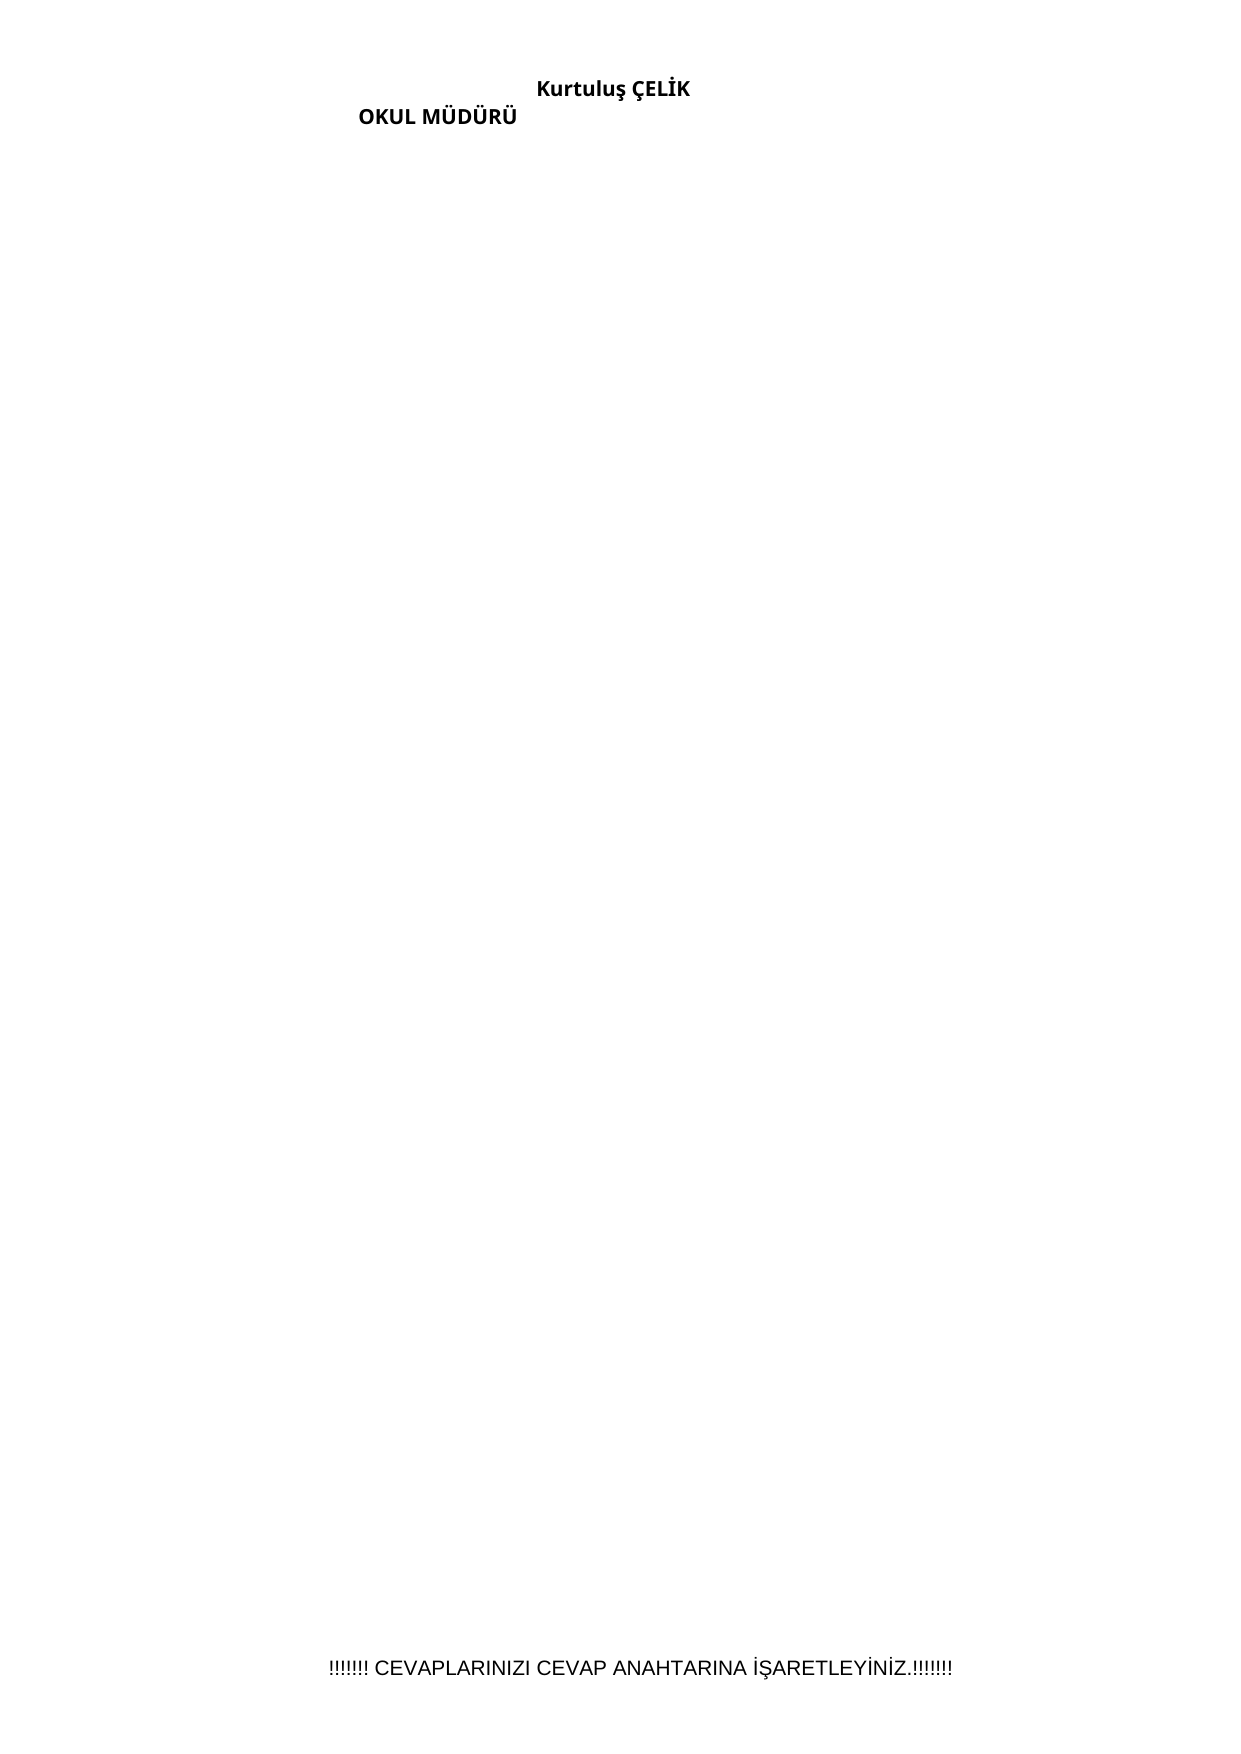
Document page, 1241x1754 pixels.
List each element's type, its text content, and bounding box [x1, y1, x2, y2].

text Kurtuluş ÇELİK [103, 74, 1152, 102]
text OKUL MÜDÜRÜ [103, 102, 1152, 131]
